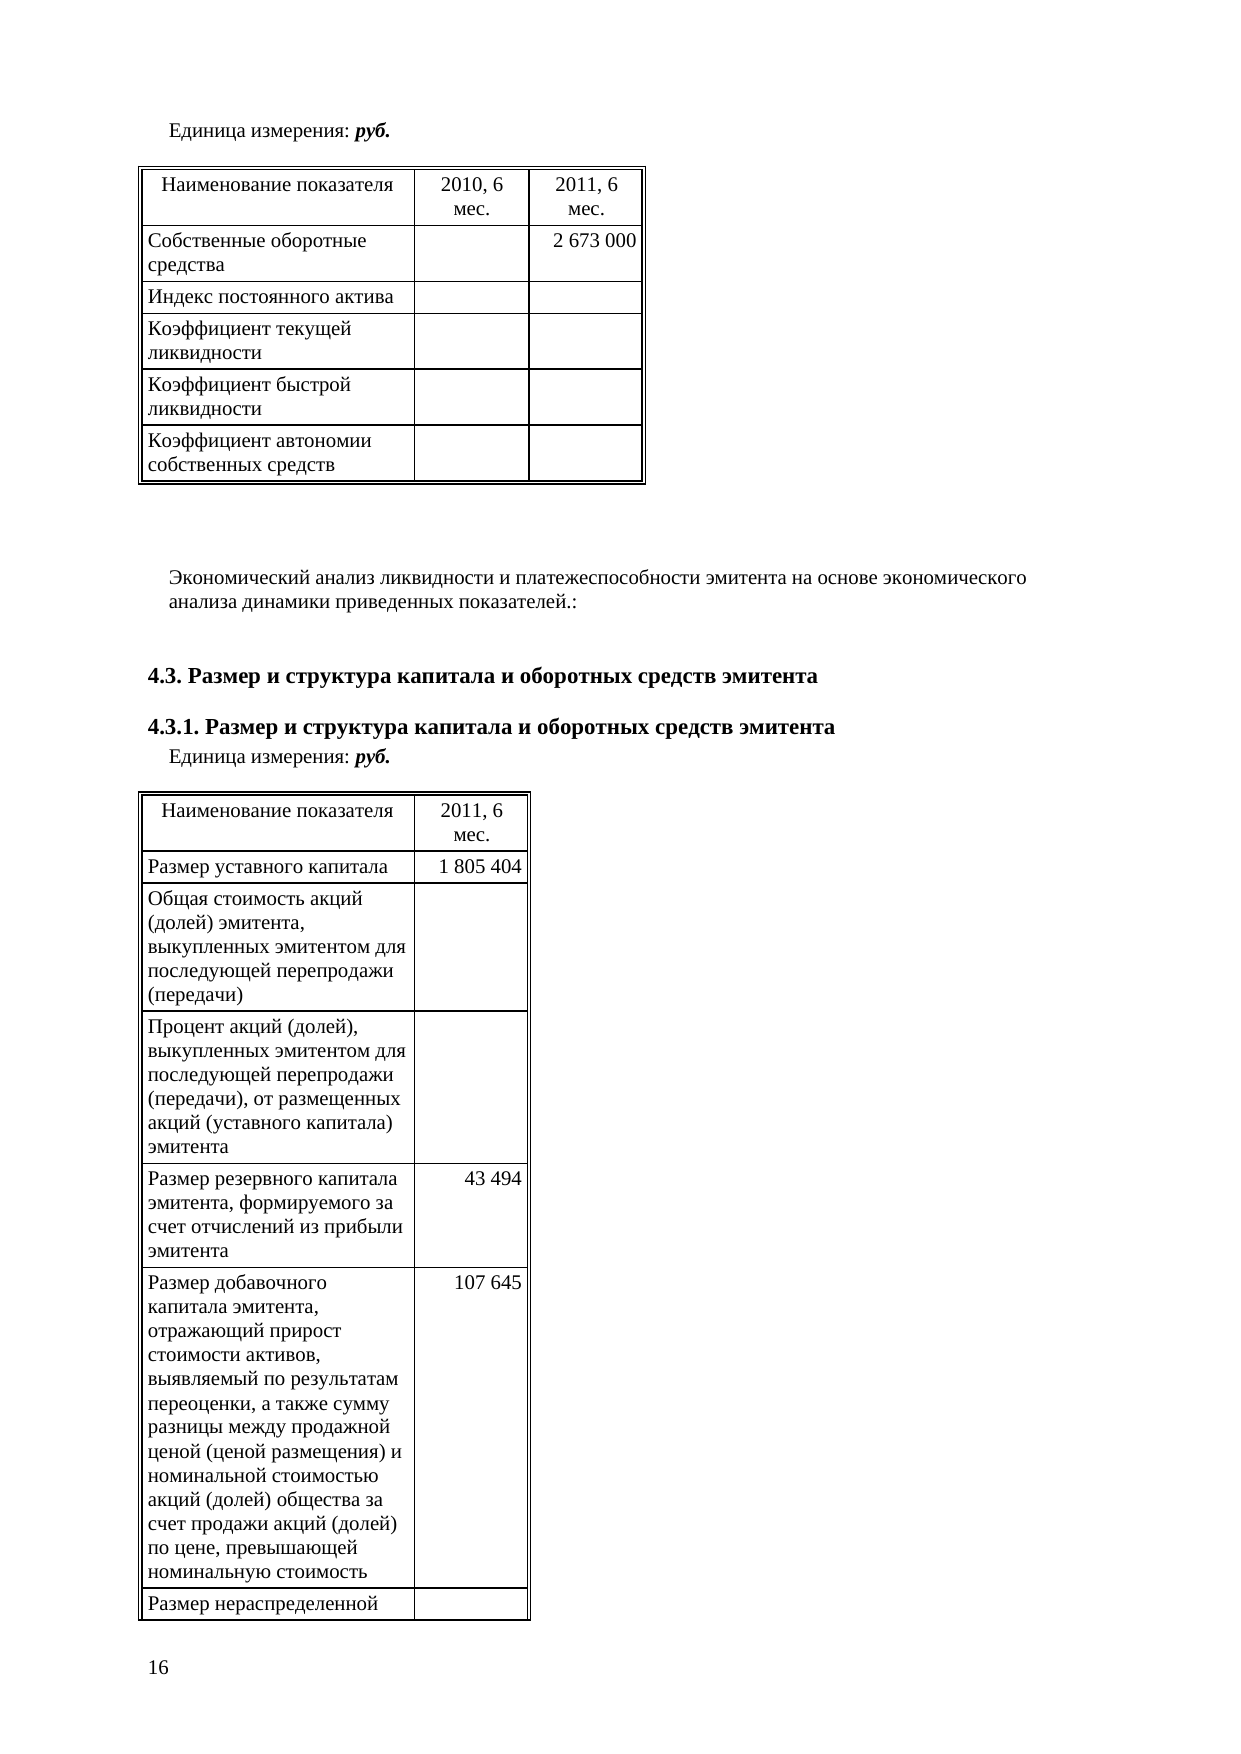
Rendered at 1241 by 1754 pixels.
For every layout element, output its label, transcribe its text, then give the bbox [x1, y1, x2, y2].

table_cell [415, 1012, 527, 1162]
table_cell [415, 226, 528, 281]
table_cell 2 673 000 [530, 226, 641, 281]
table_header 2011, 6 мес. [415, 796, 527, 850]
table_cell Коэффициент автономии собственных средств [143, 426, 414, 480]
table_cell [143, 1589, 414, 1619]
table_cell [415, 1589, 527, 1619]
text Единица измерения: руб. [168, 118, 1092, 142]
table_cell Размер уставного капитала [143, 852, 414, 882]
table_cell Индекс постоянного актива [143, 282, 414, 312]
table_header Наименование показателя [143, 796, 414, 850]
table_cell [415, 370, 528, 424]
table_cell Коэффициент текущей ликвидности [143, 314, 414, 368]
table_cell [530, 426, 641, 480]
table_cell Собственные оборотные средства [143, 226, 414, 281]
table_cell [530, 370, 641, 424]
table_header Наименование показателя [143, 170, 414, 224]
subtitle 4.3. Размер и структура капитала и оборотных средств эмитента [148, 662, 1092, 688]
table_cell Коэффициент быстрой ликвидности [143, 370, 414, 424]
table_cell [415, 314, 528, 368]
subtitle 4.3.1. Размер и структура капитала и оборотных средств эмитента [148, 713, 1092, 739]
table_cell Размер добавочного капитала эмитента, отражающий прирост стоимости активов, выявляемый по результатам переоценки, а также сумму разницы между продажной ценой (ценой размещения) и номинальной стоимостью акций (долей) общества за счет продажи акций (долей) по цене, превышающей номинальную стоимость [143, 1268, 414, 1587]
table_cell [415, 282, 528, 312]
table_cell Размер резервного капитала эмитента, формируемого за счет отчислений из прибыли эмитента [143, 1164, 414, 1266]
table_cell [415, 426, 528, 480]
table_cell 1 805 404 [415, 852, 527, 882]
table_cell [530, 282, 641, 312]
table_cell Процент акций (долей), выкупленных эмитентом для последующей перепродажи (передачи), от размещенных акций (уставного капитала) эмитента [143, 1012, 414, 1162]
table_cell [415, 884, 527, 1010]
table_cell 43 494 [415, 1164, 527, 1266]
text Экономический анализ ликвидности и платежеспособности эмитента на основе экономического анализа динамики приведенных показателей.: [168, 565, 1092, 637]
table_header 2010, 6 мес. [415, 170, 528, 224]
table_cell Общая стоимость акций (долей) эмитента, выкупленных эмитентом для последующей перепродажи (передачи) [143, 884, 414, 1010]
table_cell [530, 314, 641, 368]
table_header 2011, 6 мес. [530, 170, 641, 224]
table_cell 107 645 [415, 1268, 527, 1587]
text Единица измерения: руб. [168, 744, 1092, 768]
